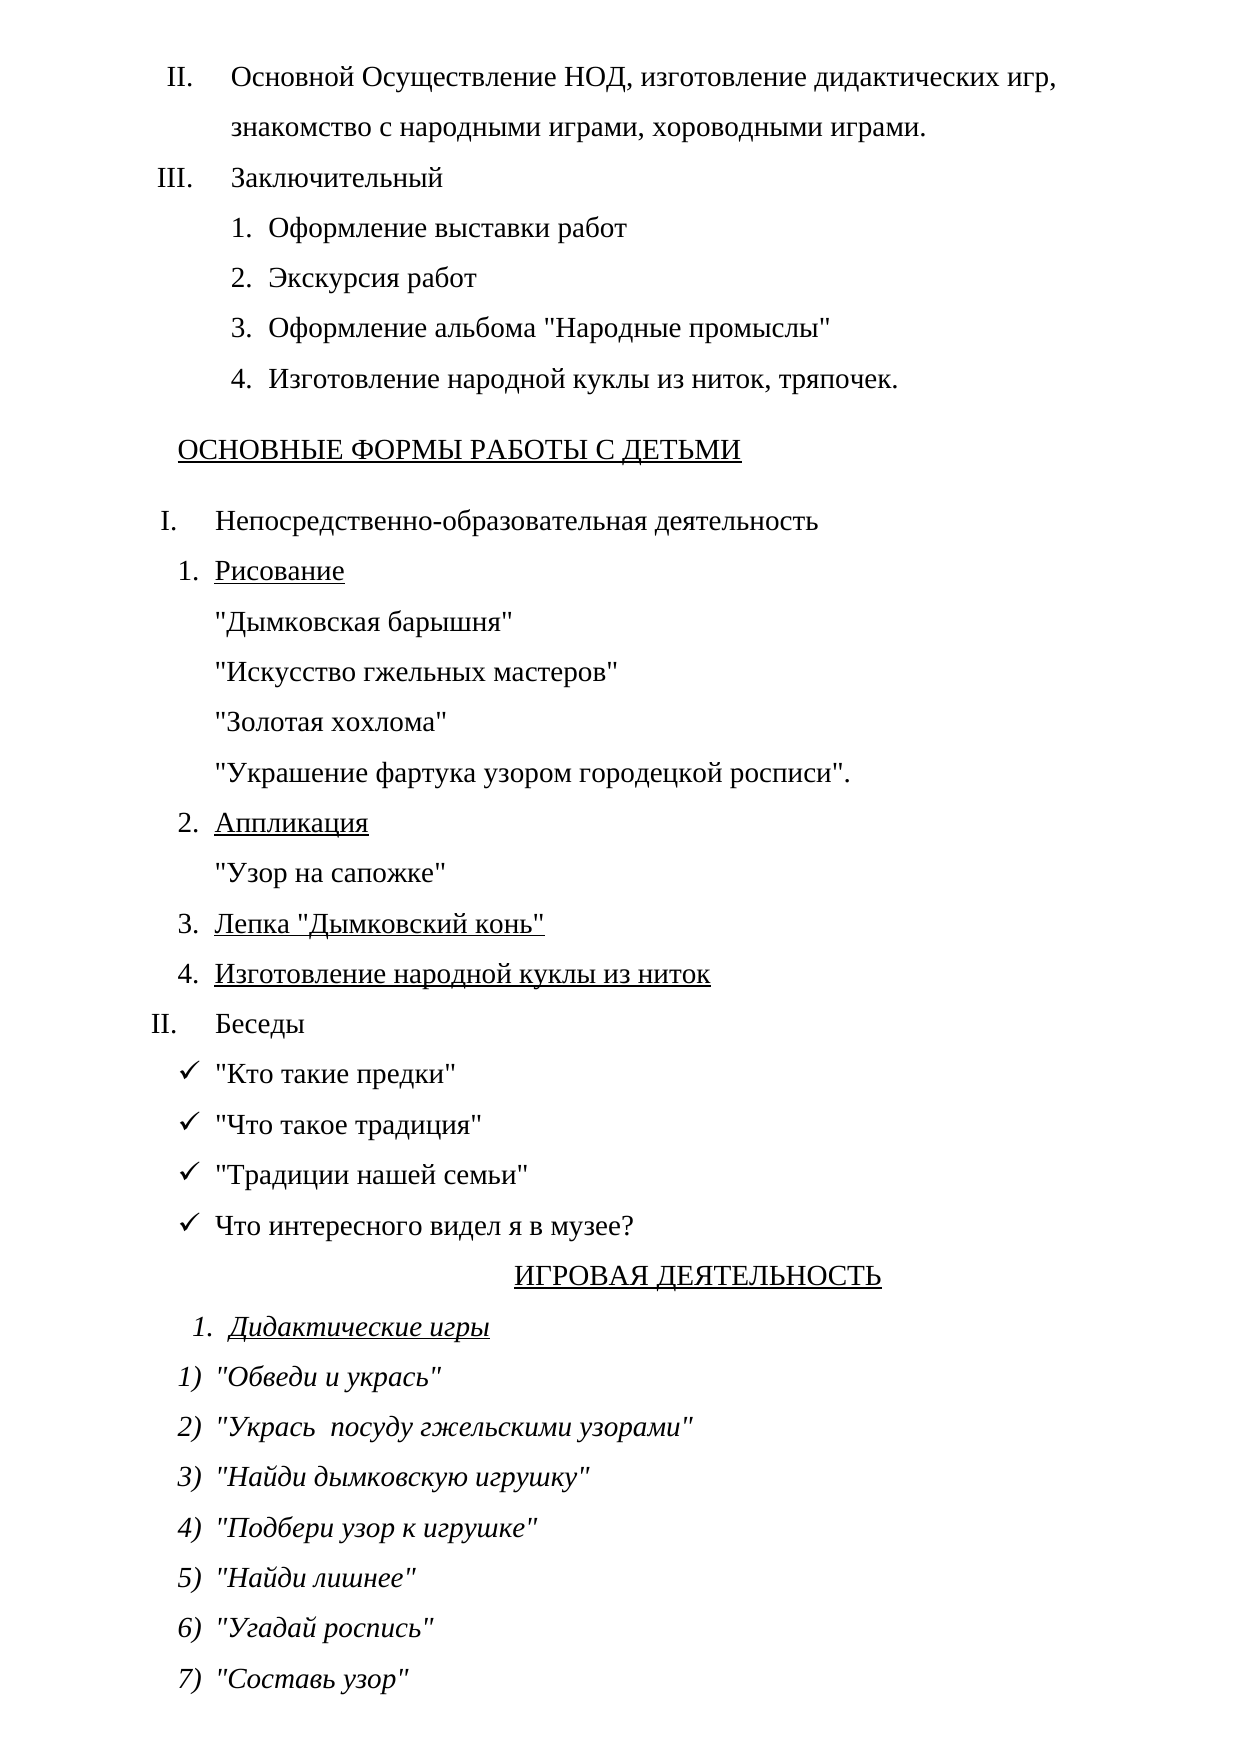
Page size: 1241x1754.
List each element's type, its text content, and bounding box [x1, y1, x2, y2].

text "Украшение фартука узором городецкой росписи". [214, 755, 1181, 788]
list Дидактические игры [192, 1309, 1181, 1342]
list "Найди дымковскую игрушку" [177, 1459, 1181, 1493]
list Аппликация [177, 805, 1181, 839]
text ОСНОВНЫЕ ФОРМЫ РАБОТЫ С ДЕТЬМИ [118, 432, 1181, 466]
list Беседы [177, 1006, 1181, 1040]
list Лепка "Дымковский конь" [177, 906, 1181, 939]
list Что интересного видел я в музее? [177, 1208, 1181, 1242]
text "Золотая хохлома" [214, 704, 1181, 738]
list Заключительный [193, 160, 1181, 193]
list ИГРОВАЯ ДЕЯТЕЛЬНОСТЬ [215, 1258, 1181, 1292]
list Оформление выставки работ [231, 210, 1181, 243]
text "Искусство гжельных мастеров" [214, 654, 1181, 688]
list "Кто такие предки" [177, 1057, 1181, 1090]
list "Узор на сапожке" [214, 855, 1181, 889]
list Основной Осуществление НОД, изготовление дидактических игр, знакомство с народными играми, хороводными играми. [193, 59, 1181, 143]
list Оформление альбома "Народные промыслы" [231, 311, 1181, 344]
list Экскурсия работ [231, 260, 1181, 294]
list Изготовление народной куклы из ниток [177, 956, 1181, 989]
list "Укрась посуду гжельскими узорами" [177, 1409, 1181, 1443]
list "Что такое традиция" [177, 1107, 1181, 1141]
list "Обведи и укрась" [177, 1359, 1181, 1392]
list "Подбери узор к игрушке" [177, 1510, 1181, 1543]
list Изготовление народной куклы из ниток, тряпочек. [231, 361, 1181, 394]
list "Составь узор" [177, 1661, 1181, 1694]
text "Дымковская барышня" [214, 604, 1181, 637]
list Непосредственно-образовательная деятельность [177, 503, 1181, 537]
list "Традиции нашей семьи" [177, 1157, 1181, 1191]
list "Угадай роспись" [177, 1611, 1181, 1644]
list "Найди лишнее" [177, 1560, 1181, 1594]
list Рисование [177, 553, 1181, 587]
